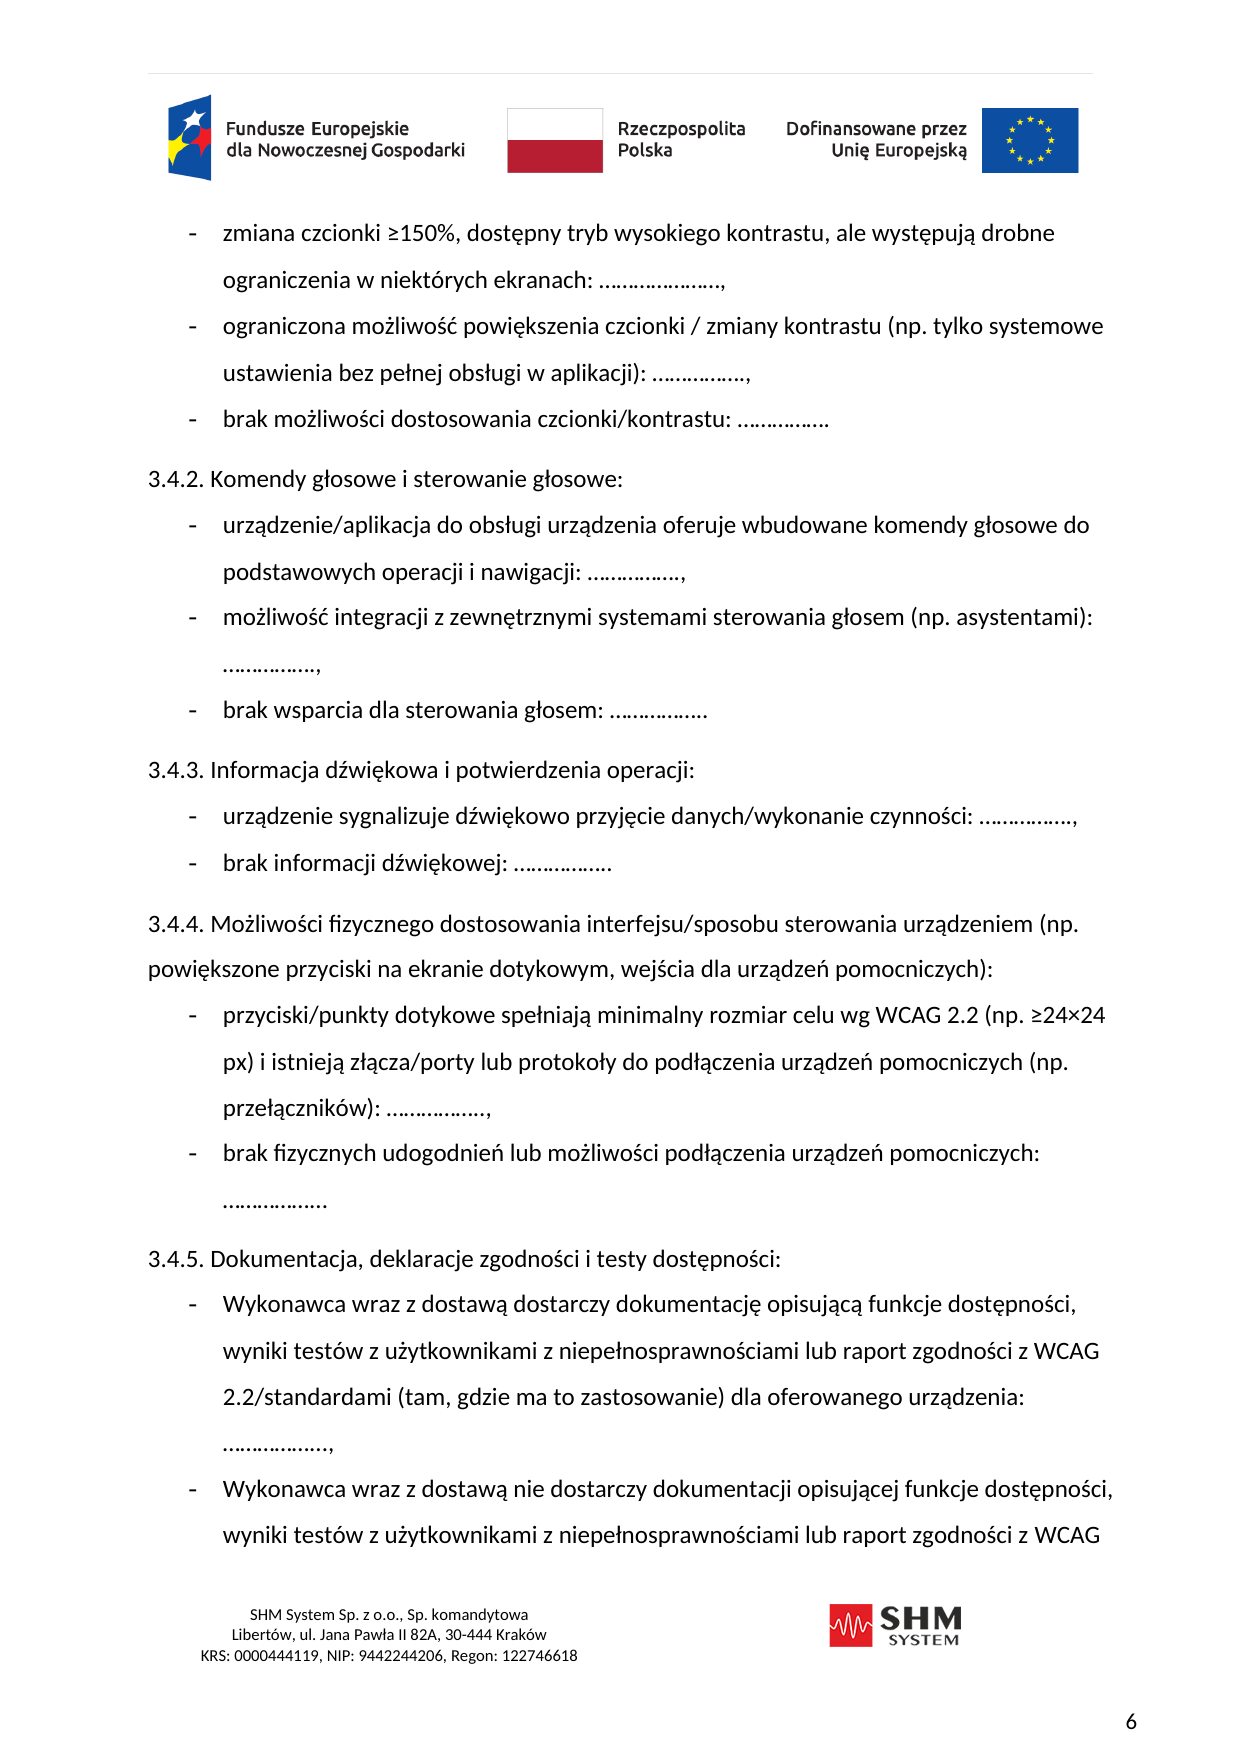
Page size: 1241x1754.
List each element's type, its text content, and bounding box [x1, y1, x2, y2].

list brak informacji dźwiękowej: …………….. [185, 848, 1137, 879]
list Wykonawca wraz z dostawą dostarczy dokumentację opisującą funkcje dostępności, wyniki testów z użytkownikami z niepełnosprawnościami lub raport zgodności z WCAG 2.2/standardami (tam, gdzie ma to zastosowanie) dla oferowanego urządzenia: ……………..., [185, 1288, 1137, 1457]
list urządzenie sygnalizuje dźwiękowo przyjęcie danych/wykonanie czynności: ……………., [185, 800, 1137, 832]
list brak możliwości dostosowania czcionki/kontrastu: ……………. [185, 403, 1137, 435]
list przyciski/punkty dotykowe spełniają minimalny rozmiar celu wg WCAG 2.2 (np. ≥24×24 px) i istnieją złącza/porty lub protokoły do podłączenia urządzeń pomocniczych (np. przełączników): …………….., [185, 999, 1137, 1122]
text 3.4.2. Komendy głosowe i sterowanie głosowe: [148, 463, 1137, 493]
list zmiana czcionki ≥150%, dostępny tryb wysokiego kontrastu, ale występują drobne ograniczenia w niektórych ekranach: …………………, [185, 217, 1137, 295]
list ograniczona możliwość powiększenia czcionki / zmiany kontrastu (np. tylko systemowe ustawienia bez pełnej obsługi w aplikacji): ……………., [185, 310, 1137, 388]
text 3.4.4. Możliwości fizycznego dostosowania interfejsu/sposobu sterowania urządzeniem (np. powiększone przyciski na ekranie dotykowym, wejścia dla urządzeń pomocniczych): [148, 908, 1137, 984]
list możliwość integracji z zewnętrznymi systemami sterowania głosem (np. asystentami): ……………., [185, 601, 1137, 679]
text 3.4.5. Dokumentacja, deklaracje zgodności i testy dostępności: [148, 1243, 1137, 1273]
text 3.4.3. Informacja dźwiękowa i potwierdzenia operacji: [148, 754, 1137, 785]
list brak fizycznych udogodnień lub możliwości podłączenia urządzeń pomocniczych: ……………... [185, 1138, 1137, 1215]
picture [147, 73, 1093, 199]
list urządzenie/aplikacja do obsługi urządzenia oferuje wbudowane komendy głosowe do podstawowych operacji i nawigacji: ……………., [185, 509, 1137, 586]
picture [829, 1603, 961, 1649]
list brak wsparcia dla sterowania głosem: …………….. [185, 694, 1137, 726]
